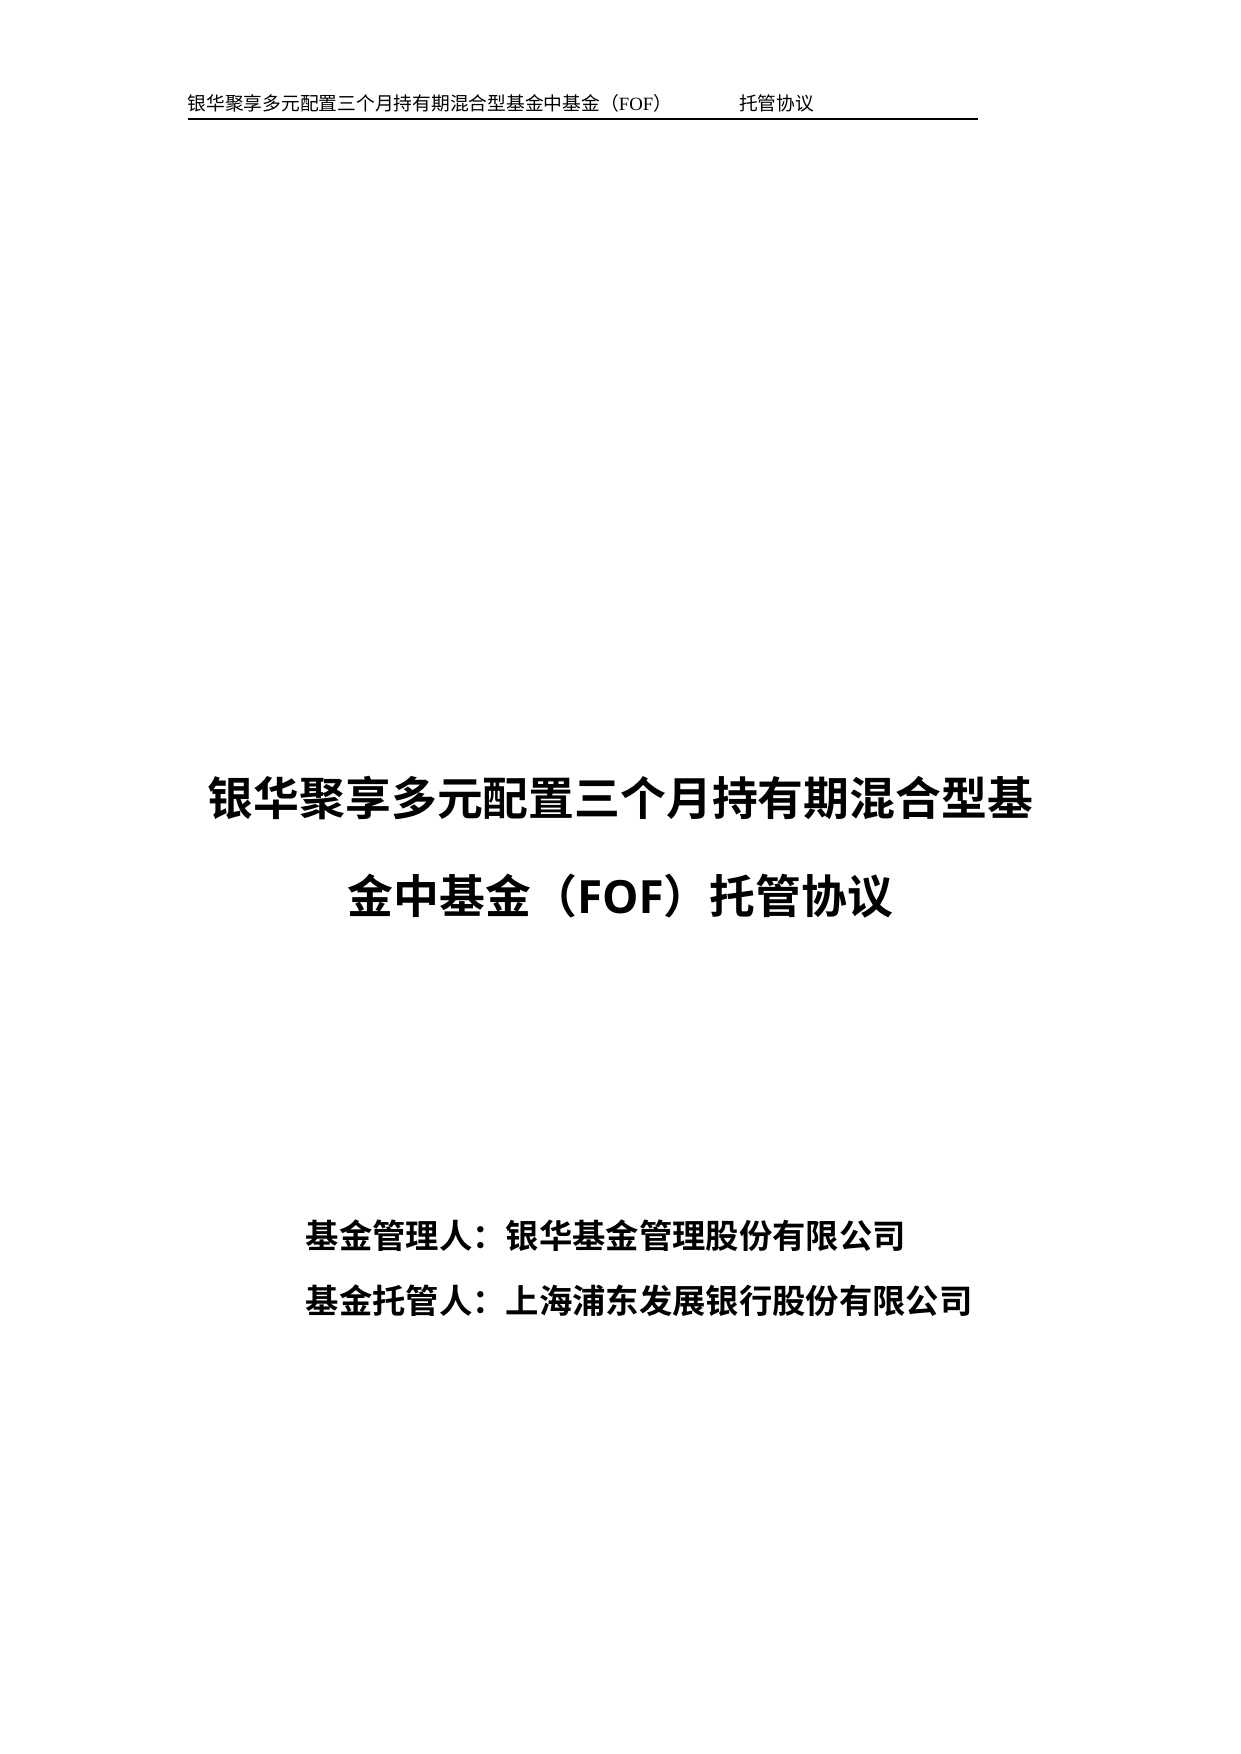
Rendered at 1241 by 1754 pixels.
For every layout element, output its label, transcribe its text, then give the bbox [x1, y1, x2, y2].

text 基金管理人：银华基金管理股份有限公司 [306, 1202, 1053, 1267]
text 银华聚享多元配置三个月持有期混合型基金中基金（FOF）托管协议 [187, 747, 1053, 942]
text 基金托管人：上海浦东发展银行股份有限公司 [306, 1267, 1053, 1332]
